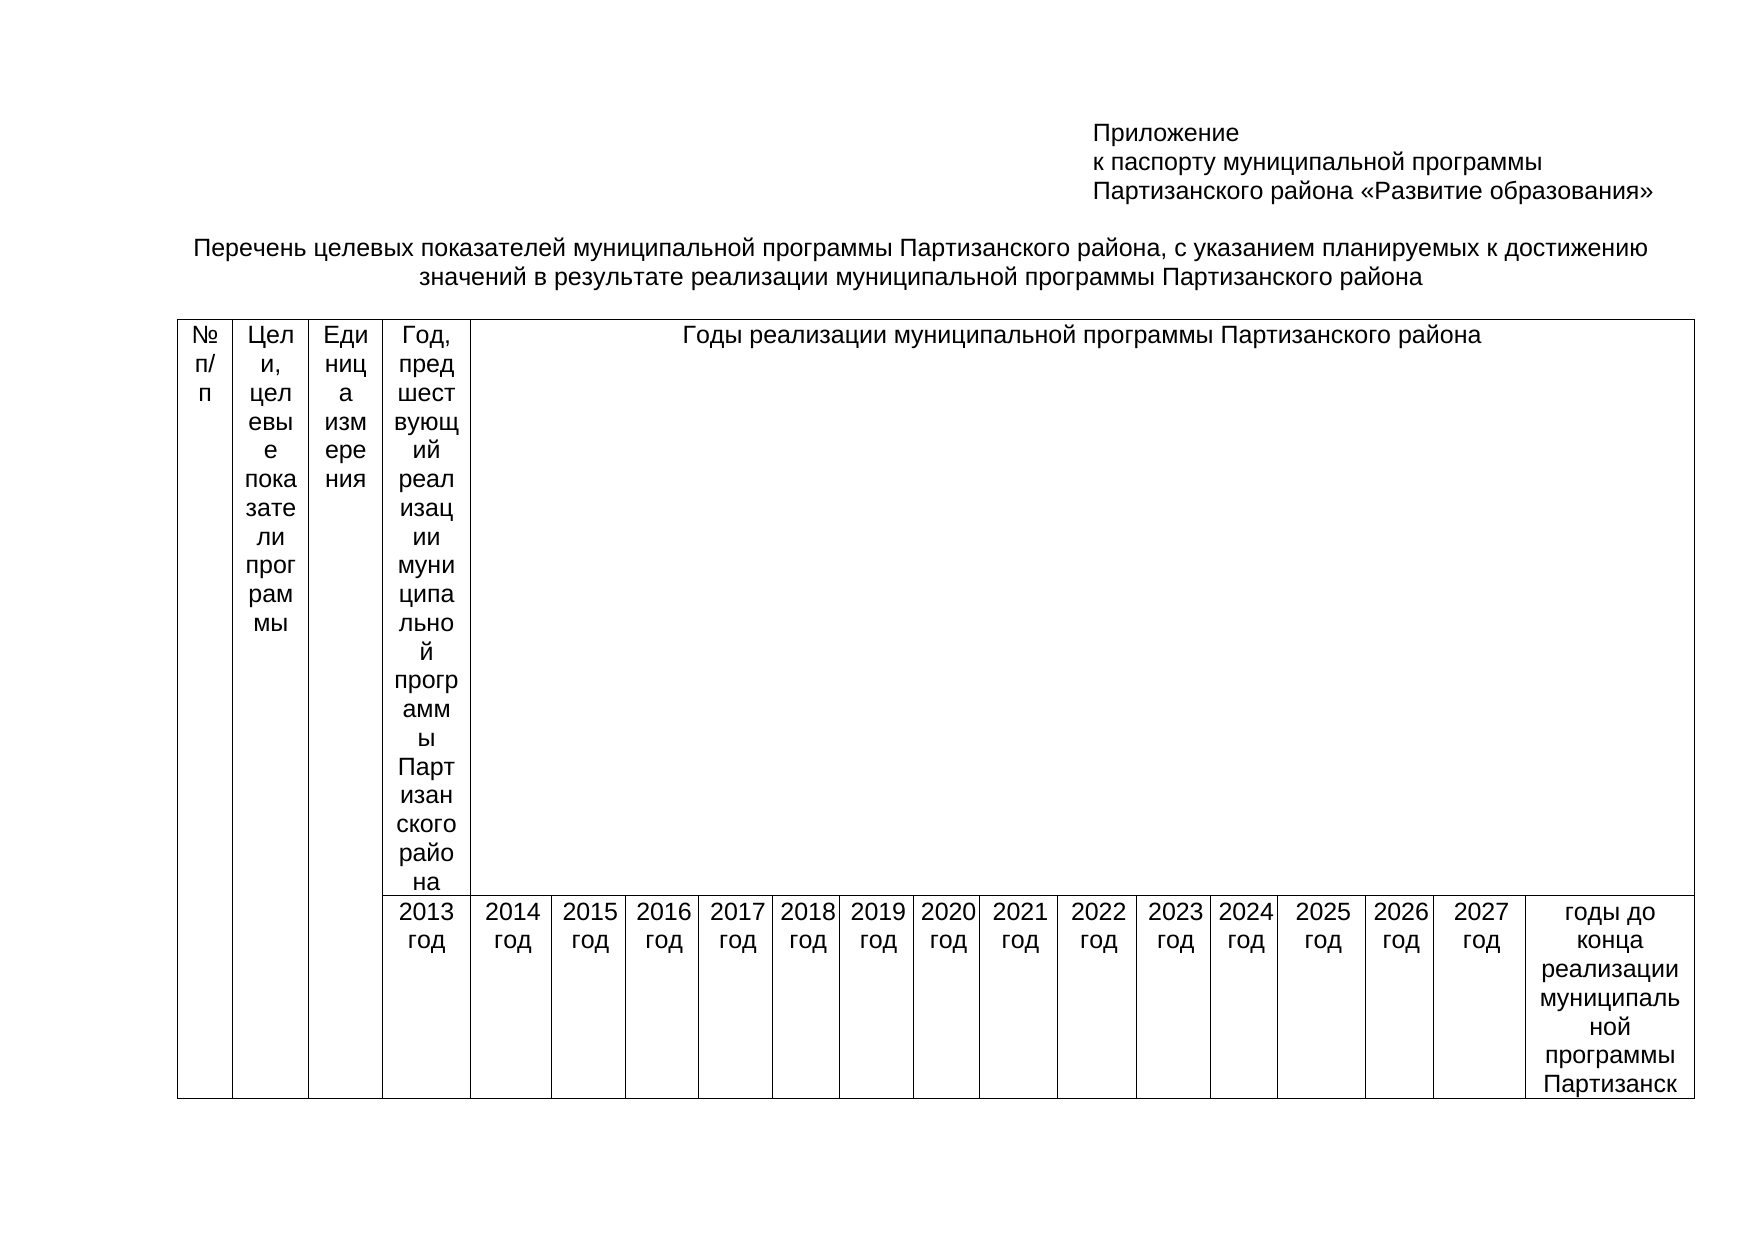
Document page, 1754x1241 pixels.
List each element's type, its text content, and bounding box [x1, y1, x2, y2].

table_cell 2019 год [840, 896, 913, 1098]
table_cell 2015 год [552, 896, 625, 1098]
table_cell 2025 год [1278, 896, 1365, 1098]
text Партизанского района «Развитие образования» [177, 176, 1665, 204]
text Приложение [177, 118, 1665, 147]
table_header № п/п [178, 320, 232, 1098]
table_cell 2016 год [626, 896, 698, 1098]
table_cell 2026 год [1366, 896, 1433, 1098]
text к паспорту муниципальной программы [177, 147, 1665, 176]
table_cell 2022 год [1058, 896, 1136, 1098]
table_cell 2013 год [383, 896, 470, 1098]
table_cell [1526, 896, 1694, 1098]
table_header Годы реализации муниципальной программы Партизанского района [471, 320, 1694, 895]
table_header Год, предшествующий реализации муниципальной программы Партизанского района [383, 320, 470, 895]
table_cell 2017 год [699, 896, 772, 1098]
table_header Единица измерения [309, 320, 382, 1098]
text Перечень целевых показателей муниципальной программы Партизанского района, с указанием планируемых к достижению значений в результате реализации муниципальной программы Партизанского района [177, 233, 1665, 291]
table_cell 2020 год [914, 896, 979, 1098]
table_cell 2023 год [1137, 896, 1210, 1098]
table_cell 2024 год [1211, 896, 1277, 1098]
table_cell 2027 год [1434, 896, 1525, 1098]
table_header Цели, целевые показатели программы [233, 320, 308, 1098]
table_cell 2018 год [773, 896, 839, 1098]
table_cell 2021 год [980, 896, 1057, 1098]
table_cell 2014 год [471, 896, 551, 1098]
